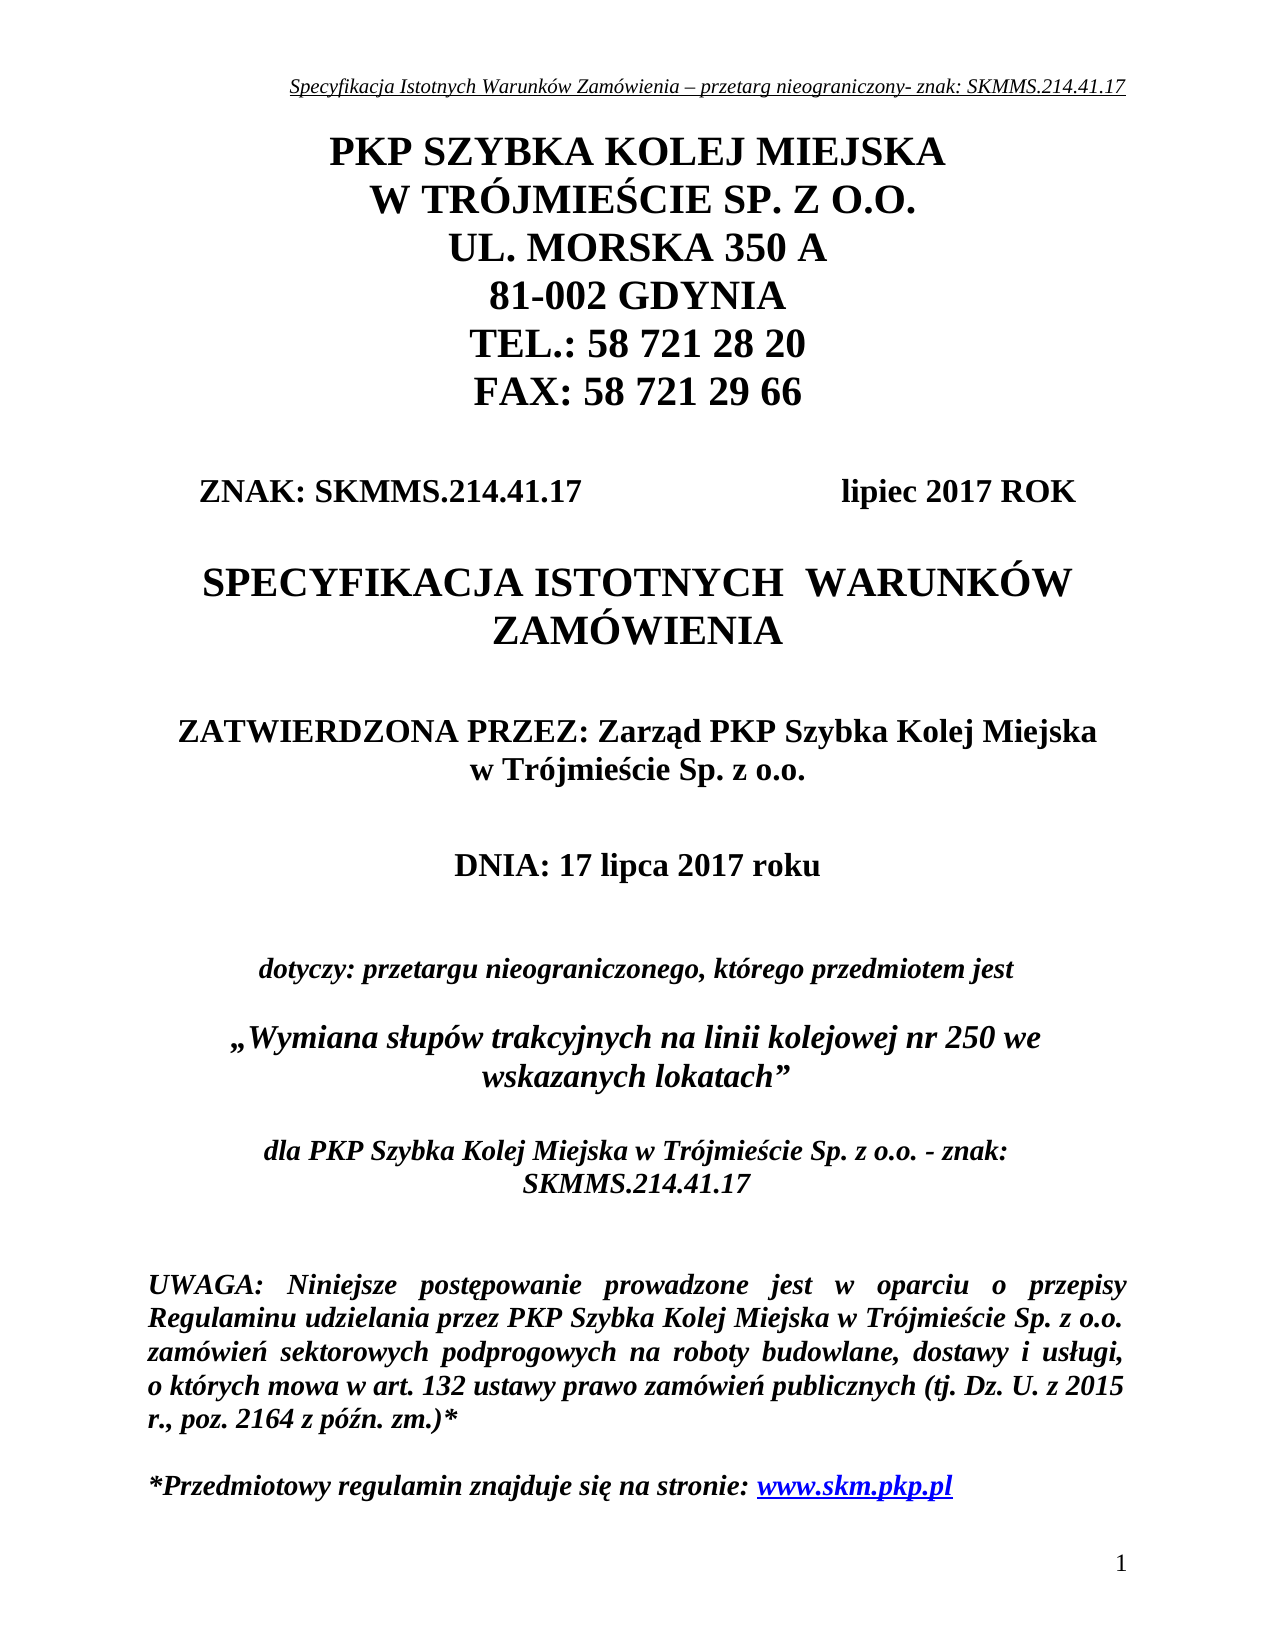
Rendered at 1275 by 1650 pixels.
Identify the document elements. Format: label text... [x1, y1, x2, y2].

text UWAGA: Niniejsze postępowanie prowadzone jest w oparciu o przepisy Regulaminu udzielania przez PKP Szybka Kolej Miejska w Trójmieście Sp. z o.o. zamówień sektorowych podprogowych na roboty budowlane, dostawy i usługi, o których mowa w art. 132 ustawy prawo zamówień publicznych (tj. Dz. U. z 2015 r., poz. 2164 z późn. zm.)* [148, 1267, 1127, 1435]
text dotyczy: przetargu nieograniczonego, którego przedmiotem jest [148, 951, 1127, 984]
text FAX: 58 721 29 66 [148, 366, 1127, 414]
text ZNAK: SKMMS.214.41.17 lipiec 2017 ROK [148, 472, 1127, 510]
text 81-002 GDYNIA [148, 270, 1127, 318]
text *Przedmiotowy regulamin znajduje się na stronie: www.skm.pkp.pl [148, 1468, 1127, 1502]
text dla PKP Szybka Kolej Miejska w Trójmieście Sp. z o.o. - znak: SKMMS.214.41.17 [148, 1133, 1127, 1200]
text PKP SZYBKA KOLEJ MIEJSKA [148, 127, 1127, 174]
text TEL.: 58 721 28 20 [148, 318, 1127, 366]
text DNIA: 17 lipca 2017 roku [148, 845, 1127, 884]
text ZATWIERDZONA PRZEZ: Zarząd PKP Szybka Kolej Miejska w Trójmieście Sp. z o.o. [148, 711, 1127, 788]
text W TRÓJMIEŚCIE SP. Z O.O. [148, 174, 1127, 222]
text SPECYFIKACJA ISTOTNYCH WARUNKÓW ZAMÓWIENIA [148, 558, 1127, 654]
text „Wymiana słupów trakcyjnych na linii kolejowej nr 250 we wskazanych lokatach” [148, 1018, 1127, 1094]
text UL. MORSKA 350 A [148, 222, 1127, 270]
